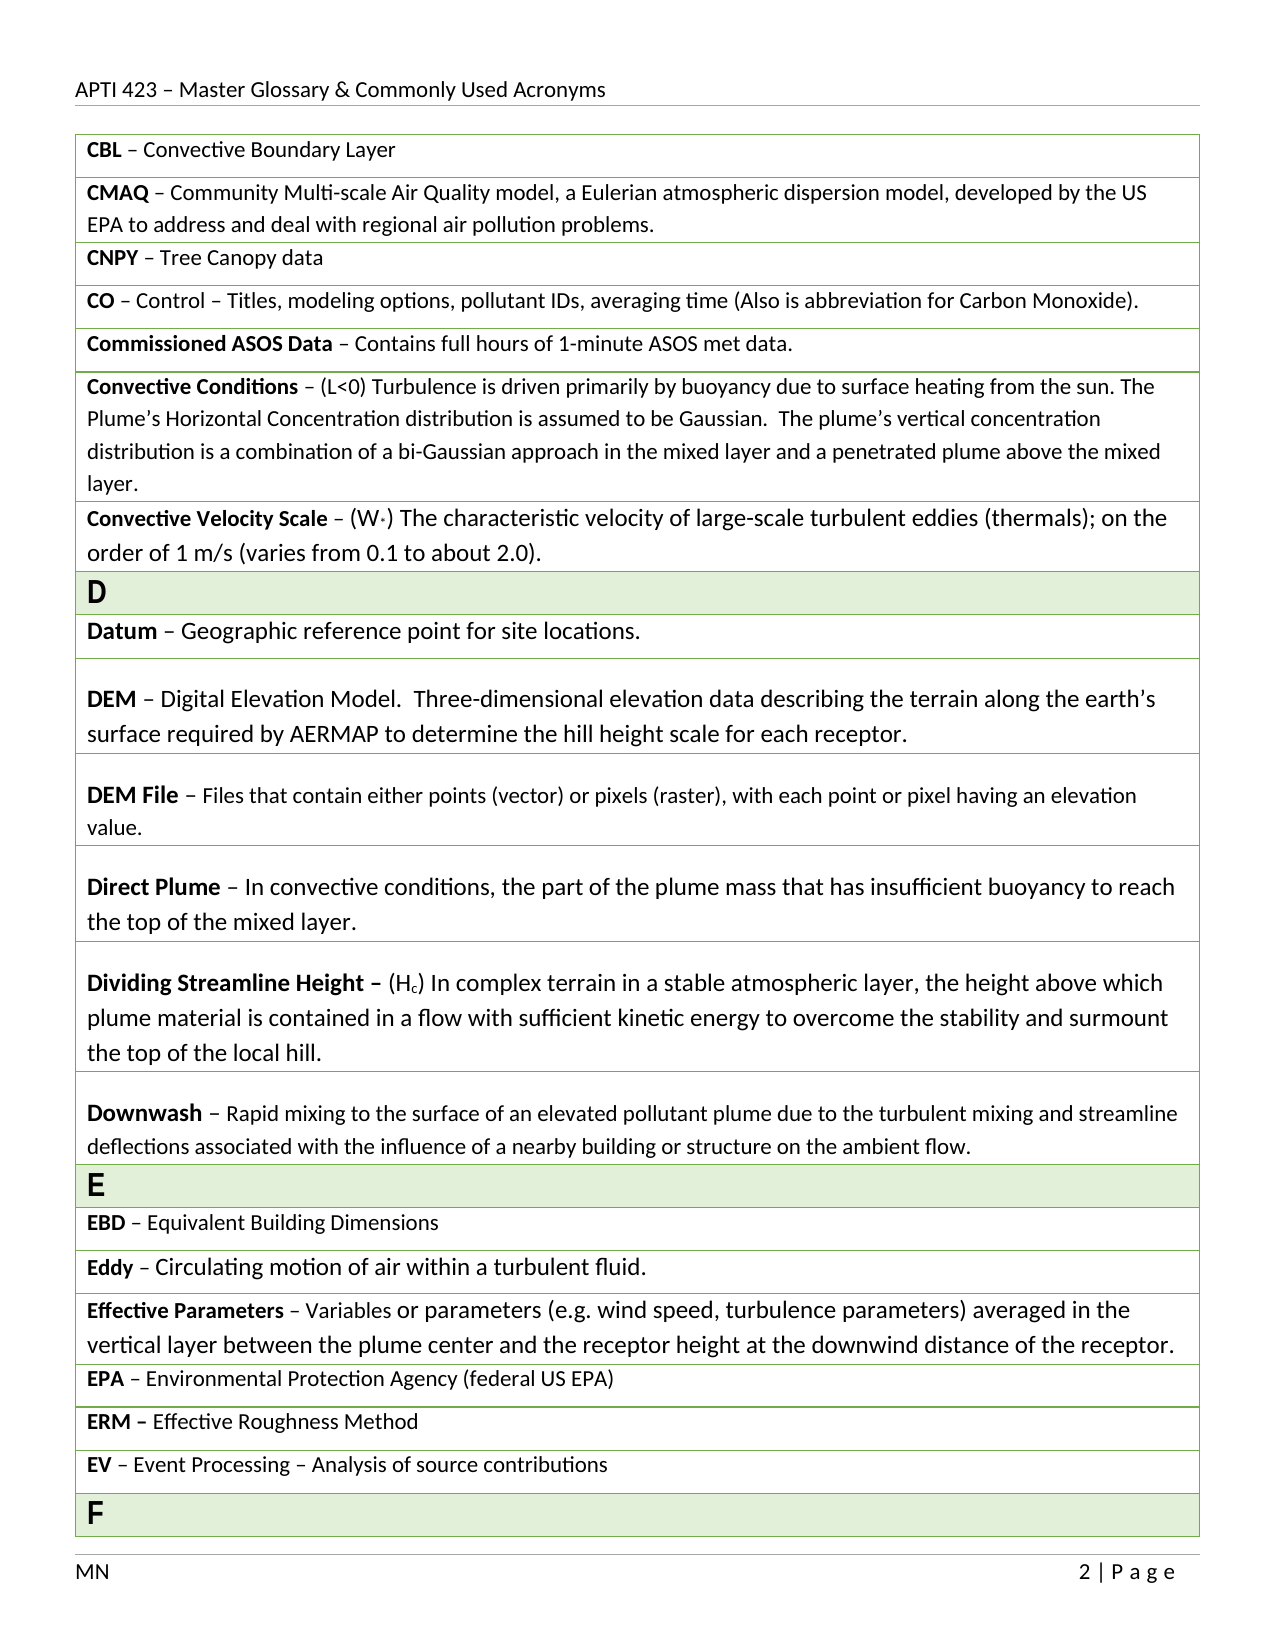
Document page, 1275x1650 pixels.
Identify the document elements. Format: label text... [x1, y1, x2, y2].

table_cell EBD – Equivalent Building Dimensions [76, 1208, 1199, 1250]
table_cell Downwash – Rapid mixing to the surface of an elevated pollutant plume due to the turbulent mixing and streamline deflections associated with the influence of a nearby building or structure on the ambient flow. [76, 1072, 1199, 1164]
table_cell Convective Velocity Scale – (W*) The characteristic velocity of large-scale turbulent eddies (thermals); on the order of 1 m/s (varies from 0.1 to about 2.0). [76, 502, 1199, 571]
table_cell CNPY – Tree Canopy data [76, 243, 1199, 285]
table_cell Effective Parameters – Variables or parameters (e.g. wind speed, turbulence parameters) averaged in the vertical layer between the plume center and the receptor height at the downwind distance of the receptor. [76, 1294, 1199, 1363]
table_cell EV – Event Processing – Analysis of source contributions [76, 1451, 1199, 1492]
table_cell E [76, 1165, 1199, 1207]
table_cell Eddy – Circulating motion of air within a turbulent fluid. [76, 1251, 1199, 1293]
table_cell CBL – Convective Boundary Layer [76, 135, 1199, 177]
table_cell CMAQ – Community Multi-scale Air Quality model, a Eulerian atmospheric dispersion model, developed by the US EPA to address and deal with regional air pollution problems. [76, 178, 1199, 242]
table_cell CO – Control – Titles, modeling options, pollutant IDs, averaging time (Also is abbreviation for Carbon Monoxide). [76, 286, 1199, 328]
table_cell D [76, 572, 1199, 614]
table_cell DEM File – Files that contain either points (vector) or pixels (raster), with each point or pixel having an elevation value. [76, 754, 1199, 845]
table_cell Datum – Geographic reference point for site locations. [76, 615, 1199, 657]
table_cell DEM – Digital Elevation Model. Three-dimensional elevation data describing the terrain along the earth’s surface required by AERMAP to determine the hill height scale for each receptor. [76, 659, 1199, 753]
table_cell F [76, 1494, 1199, 1536]
table_cell ERM – Effective Roughness Method [76, 1408, 1199, 1449]
table_cell Direct Plume – In convective conditions, the part of the plume mass that has insufficient buoyancy to reach the top of the mixed layer. [76, 846, 1199, 941]
table_cell Convective Conditions – (L<0) Turbulence is driven primarily by buoyancy due to surface heating from the sun. The Plume’s Horizontal Concentration distribution is assumed to be Gaussian. The plume’s vertical concentration distribution is a combination of a bi-Gaussian approach in the mixed layer and a penetrated plume above the mixed layer. [76, 373, 1199, 501]
table_cell Commissioned ASOS Data – Contains full hours of 1-minute ASOS met data. [76, 329, 1199, 371]
table_cell Dividing Streamline Height – (Hc) In complex terrain in a stable atmospheric layer, the height above which plume material is contained in a flow with sufficient kinetic energy to overcome the stability and surmount the top of the local hill. [76, 942, 1199, 1071]
table_cell EPA – Environmental Protection Agency (federal US EPA) [76, 1365, 1199, 1406]
